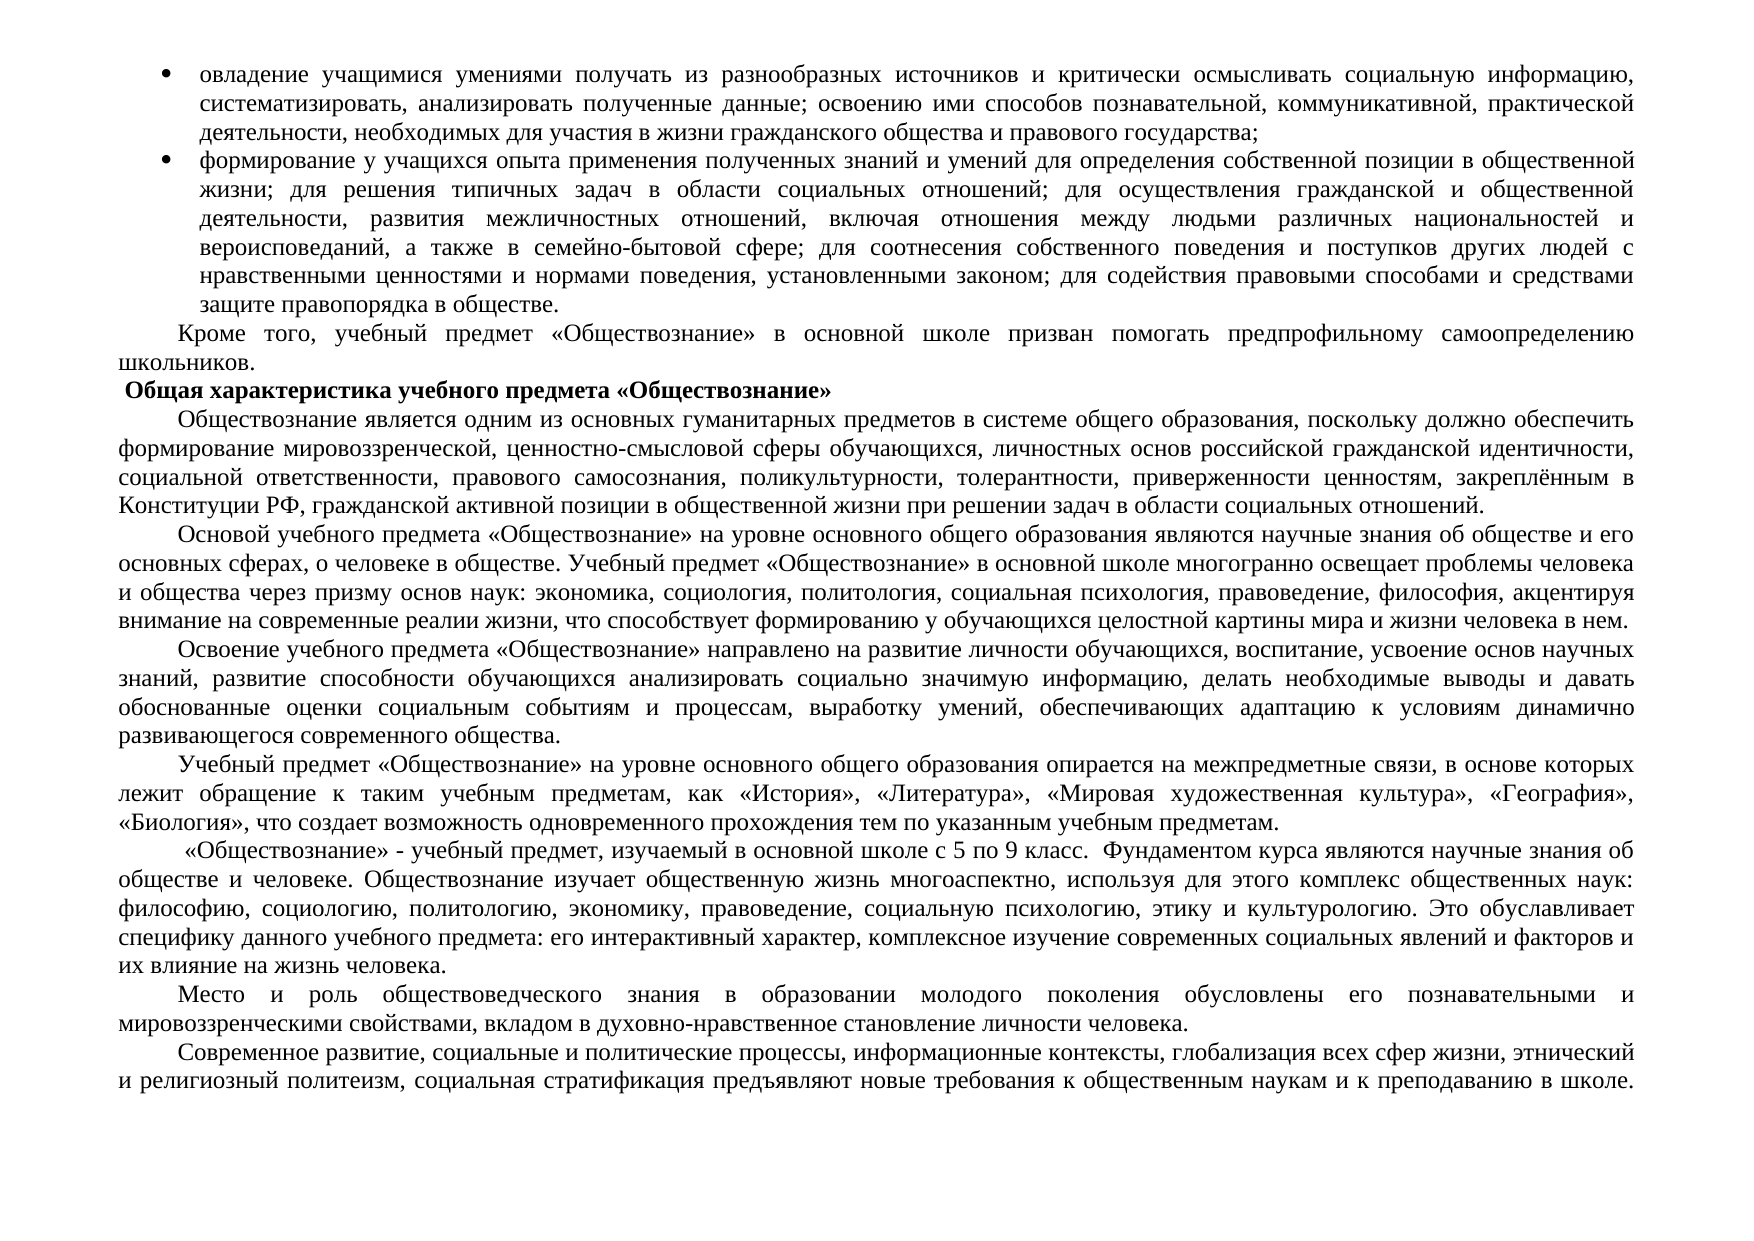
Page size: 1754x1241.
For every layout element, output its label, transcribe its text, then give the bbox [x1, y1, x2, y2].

text Учебный предмет «Обществознание» на уровне основного общего образования опирается на межпредметные связи, в основе которых лежит обращение к таким учебным предметам, как «История», «Литература», «Мировая художественная культура», «География», «Биология», что создает возможность одновременного прохождения тем по указанным учебным предметам. [118, 749, 1636, 835]
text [118, 1037, 1636, 1094]
text Освоение учебного предмета «Обществознание» направлено на развитие личности обучающихся, воспитание, усвоение основ научных знаний, развитие способности обучающихся анализировать социально значимую информацию, делать необходимые выводы и давать обоснованные оценки социальным событиям и процессам, выработку умений, обеспечивающих адаптацию к условиям динамично развивающегося современного общества. [118, 634, 1636, 749]
list формирование у учащихся опыта применения полученных знаний и умений для определения собственной позиции в общественной жизни; для решения типичных задач в области социальных отношений; для осуществления гражданской и общественной деятельности, развития межличностных отношений, включая отношения между людьми различных национальностей и вероисповеданий, а также в семейно-бытовой сфере; для соотнесения собственного поведения и поступков других людей с нравственными ценностями и нормами поведения, установленными законом; для содействия правовыми способами и средствами защите правопорядка в обществе. [162, 145, 1636, 318]
text «Обществознание» - учебный предмет, изучаемый в основной школе с 5 по 9 класс. Фундаментом курса являются научные знания об обществе и человеке. Обществознание изучает общественную жизнь многоаспектно, используя для этого комплекс общественных наук: философию, социологию, политологию, экономику, правоведение, социальную психологию, этику и культурологию. Это обуславливает специфику данного учебного предмета: его интерактивный характер, комплексное изучение современных социальных явлений и факторов и их влияние на жизнь человека. [118, 835, 1636, 979]
text Место и роль обществоведческого знания в образовании молодого поколения обусловлены его познавательными и мировоззренческими свойствами, вкладом в духовно-нравственное становление личности человека. [118, 979, 1636, 1037]
text Кроме того, учебный предмет «Обществознание» в основной школе призван помогать предпрофильному самоопределению школьников. [118, 318, 1636, 375]
text Общая характеристика учебного предмета «Обществознание» [118, 375, 1636, 404]
text Основой учебного предмета «Обществознание» на уровне основного общего образования являются научные знания об обществе и его основных сферах, о человеке в обществе. Учебный предмет «Обществознание» в основной школе многогранно освещает проблемы человека и общества через призму основ наук: экономика, социология, политология, социальная психология, правоведение, философия, акцентируя внимание на современные реалии жизни, что способствует формированию у обучающихся целостной картины мира и жизни человека в нем. [118, 519, 1636, 634]
list овладение учащимися умениями получать из разнообразных источников и критически осмысливать социальную информацию, систематизировать, анализировать полученные данные; освоению ими способов познавательной, коммуникативной, практической деятельности, необходимых для участия в жизни гражданского общества и правового государства; [162, 59, 1636, 145]
text Обществознание является одним из основных гуманитарных предметов в системе общего образования, поскольку должно обеспечить формирование мировоззренческой, ценностно-смысловой сферы обучающихся, личностных основ российской гражданской идентичности, социальной ответственности, правового самосознания, поликультурности, толерантности, приверженности ценностям, закреплённым в Конституции РФ, гражданской активной позиции в общественной жизни при решении задач в области социальных отношений. [118, 404, 1636, 519]
